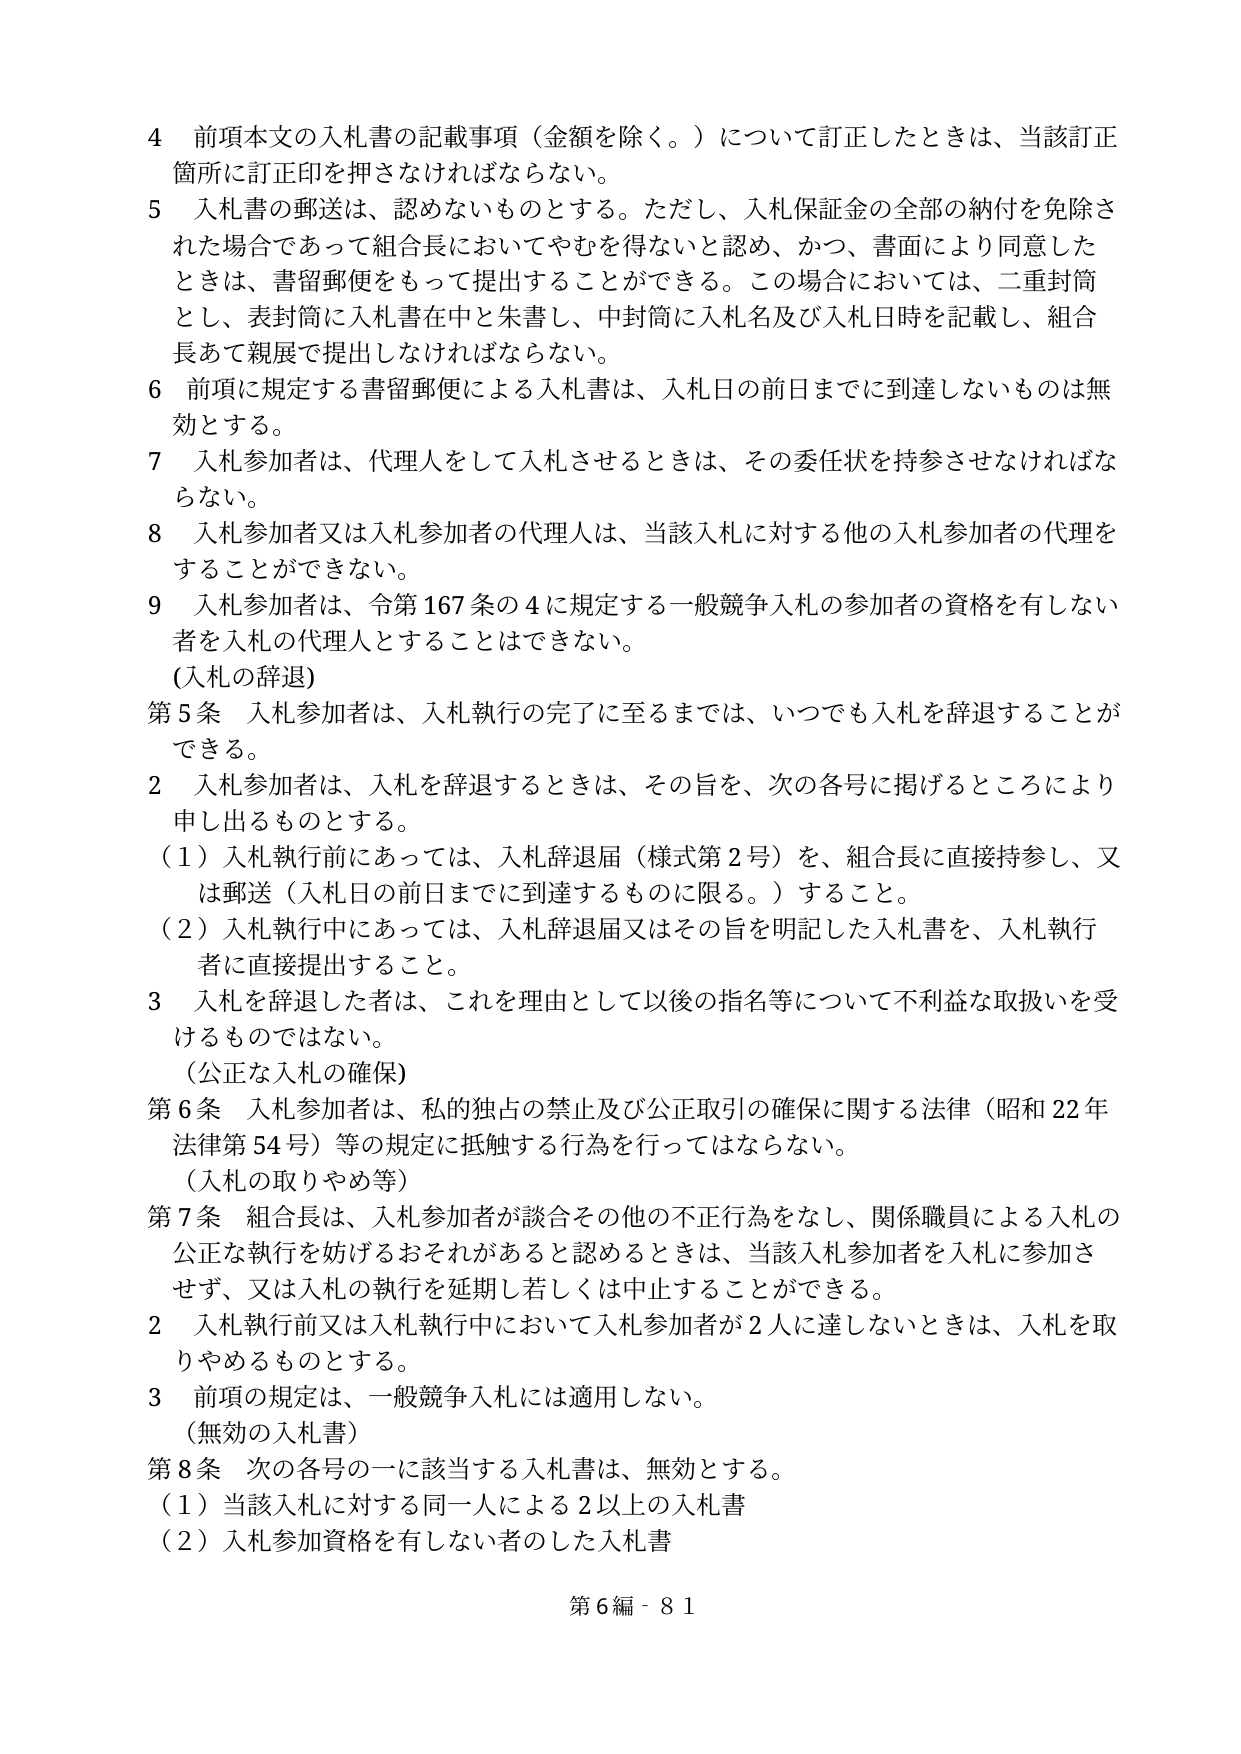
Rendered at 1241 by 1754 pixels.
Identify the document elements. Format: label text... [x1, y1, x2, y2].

text 第8条 次の各号の一に該当する入札書は、無効とする。 [148, 1449, 1122, 1486]
text （入札の取りやめ等） [148, 1162, 1122, 1198]
text 2 入札参加者は、入札を辞退するときは、その旨を、次の各号に掲げるところにより申し出るものとする。 [148, 766, 1122, 838]
text (入札の辞退) [148, 658, 1122, 694]
text 7 入札参加者は、代理人をして入札させるときは、その委任状を持参させなければならない。 [148, 442, 1122, 514]
text （２）入札執行中にあっては、入札辞退届又はその旨を明記した入札書を、入札執行者に直接提出すること。 [148, 910, 1122, 982]
text （１）入札執行前にあっては、入札辞退届（様式第2号）を、組合長に直接持参し、又は郵送（入札日の前日までに到達するものに限る。）すること。 [148, 838, 1122, 910]
text （１）当該入札に対する同一人による2以上の入札書 [148, 1486, 1122, 1522]
text 3 入札を辞退した者は、これを理由として以後の指名等について不利益な取扱いを受けるものではない。 [147, 982, 1122, 1054]
text 2 入札執行前又は入札執行中において入札参加者が2人に達しないときは、入札を取りやめるものとする。 [148, 1306, 1122, 1378]
text 第7条 組合長は、入札参加者が談合その他の不正行為をなし、関係職員による入札の公正な執行を妨げるおそれがあると認めるときは、当該入札参加者を入札に参加させず、又は入札の執行を延期し若しくは中止することができる。 [148, 1198, 1122, 1306]
text （無効の入札書） [148, 1414, 1122, 1449]
text 5 入札書の郵送は、認めないものとする。ただし、入札保証金の全部の納付を免除された場合であって組合長においてやむを得ないと認め、かつ、書面により同意したときは、書留郵便をもって提出することができる。この場合においては、二重封筒とし、表封筒に入札書在中と朱書し、中封筒に入札名及び入札日時を記載し、組合長あて親展で提出しなければならない。 [148, 190, 1122, 370]
text 3 前項の規定は、一般競争入札には適用しない。 [148, 1378, 1122, 1414]
text （２）入札参加資格を有しない者のした入札書 [148, 1522, 1122, 1558]
text 第6条 入札参加者は、私的独占の禁止及び公正取引の確保に関する法律（昭和22年法律第54号）等の規定に抵触する行為を行ってはならない。 [148, 1090, 1122, 1162]
text 9 入札参加者は、令第167条の4に規定する一般競争入札の参加者の資格を有しない者を入札の代理人とすることはできない。 [148, 586, 1122, 658]
text 4 前項本文の入札書の記載事項（金額を除く。）について訂正したときは、当該訂正箇所に訂正印を押さなければならない。 [148, 118, 1122, 190]
text 6 前項に規定する書留郵便による入札書は、入札日の前日までに到達しないものは無効とする。 [148, 370, 1122, 442]
text 8 入札参加者又は入札参加者の代理人は、当該入札に対する他の入札参加者の代理をすることができない。 [148, 514, 1122, 586]
text （公正な入札の確保) [148, 1054, 1122, 1090]
text 第5条 入札参加者は、入札執行の完了に至るまでは、いつでも入札を辞退することができる。 [148, 694, 1122, 766]
